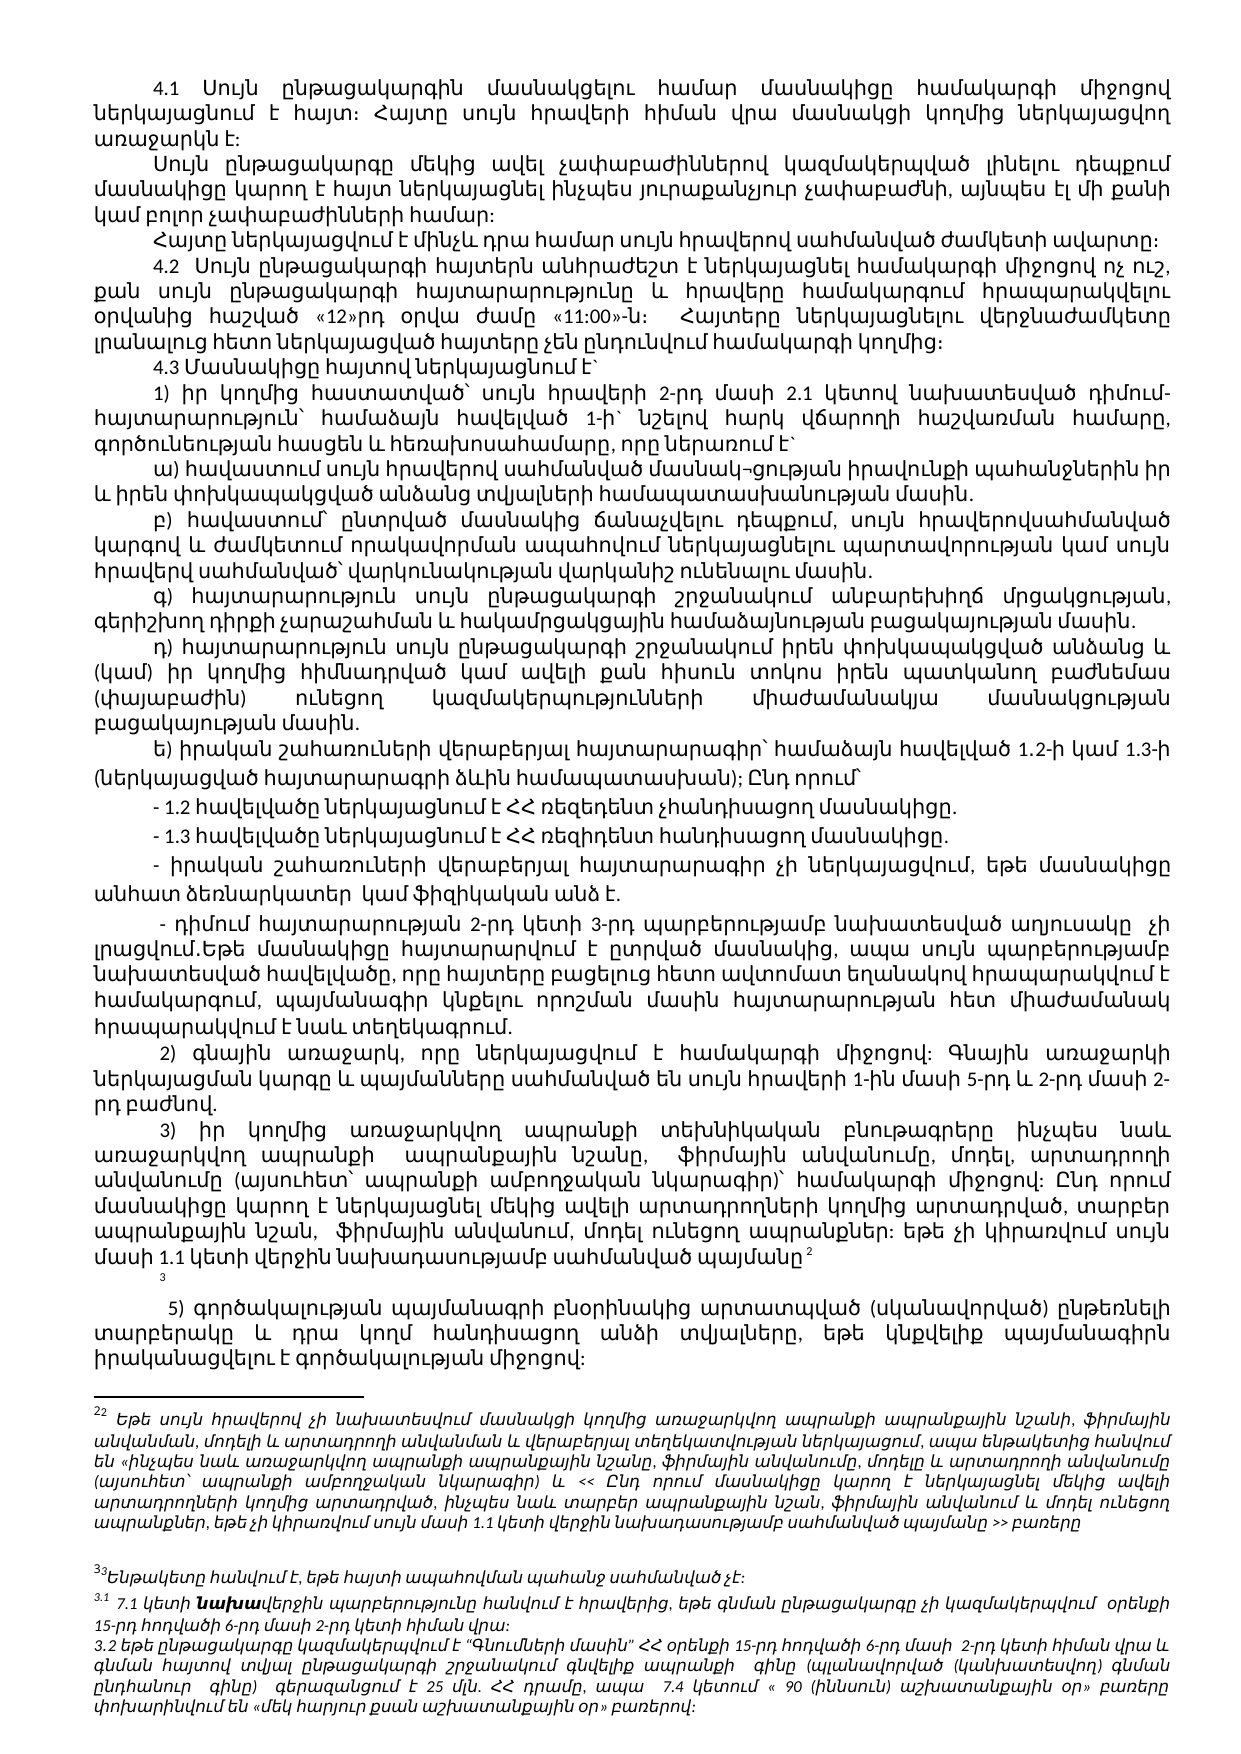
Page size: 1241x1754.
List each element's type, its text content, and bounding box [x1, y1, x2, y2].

text - դիմում հայտարարության 2-րդ կետի 3-րդ պարբերությամբ նախատեսված աղյուսակը չի լրացվում․Եթե մասնակիցը հայտարարվում է ըտրված մասնակից, ապա սույն պարբերությամբ նախատեսված հավելվածը, որը հայտերը բացելուց հետո ավտոմատ եղանակով հրապարակվում է համակարգում, պայմանագիր կնքելու որոշման մասին հայտարարության հետ միաժամանակ հրապարակվում է նաև տեղեկագրում. [94, 911, 1171, 1041]
text 4.2 Սույն ընթացակարգի հայտերն անհրաժեշտ է ներկայացնել համակարգի միջոցով ոչ ուշ, քան սույն ընթացակարգի հայտարարությունը և հրավերը համակարգում հրապարակվելու օրվանից հաշված «12»րդ օրվա ժամը «11:00»-ն։ Հայտերը ներկայացնելու վերջնաժամկետը լրանալուց հետո ներկայացված հայտերը չեն ընդունվում համակարգի կողմից։ [94, 253, 1171, 354]
text 2) գնային առաջարկ, որը ներկայացվում է համակարգի միջոցով: Գնային առաջարկի ներկայացման կարգը և պայմանները սահմանված են սույն հրավերի 1-ին մասի 5-րդ և 2-րդ մասի 2-րդ բաժնով. [94, 1041, 1171, 1117]
text 5) գործակալության պայմանագրի բնօրինակից արտատպված (սկանավորված) ընթեռնելի տարբերակը և դրա կողմ հանդիսացող անձի տվյալները, եթե կնքվելիք պայմանագիրն իրականացվելու է գործակալության միջոցով: [94, 1295, 1171, 1371]
text - 1.2 հավելվածը ներկայացնում է ՀՀ ռեզեդենտ չհանդիսացող մասնակիցը. [94, 794, 1171, 819]
text դ) հայտարարություն սույն ընթացակարգի շրջանակում իրեն փոխկապակցված անձանց և (կամ) իր կողմից հիմնադրված կամ ավելի քան հիսուն տոկոս իրեն պատկանող բաժնեմաս (փայաբաժին) ունեցող կազմակերպությունների միաժամանակյա մասնակցության բացակայության մասին. [94, 634, 1171, 736]
text - 1.3 հավելվածը ներկայացնում է ՀՀ ռեզիդենտ հանդիսացող մասնակիցը. [94, 823, 1171, 849]
text 4.3 Մասնակիցը հայտով ներկայացնում է` [94, 354, 1171, 380]
text 4.1 Սույն ընթացակարգին մասնակցելու համար մասնակիցը համակարգի միջոցով ներկայացնում է հայտ։ Հայտը սույն հրավերի հիման վրա մասնակցի կողմից ներկայացվող առաջարկն է: [94, 75, 1171, 151]
text Հայտը ներկայացվում է մինչև դրա համար սույն հրավերով սահմանված ժամկետի ավարտը։ [94, 227, 1171, 253]
text Սույն ընթացակարգը մեկից ավել չափաբաժիններով կազմակերպված լինելու դեպքում մասնակիցը կարող է հայտ ներկայացնել ինչպես յուրաքանչյուր չափաբաժնի, այնպես էլ մի քանի կամ բոլոր չափաբաժինների համար: [94, 151, 1171, 227]
text - իրական շահառուների վերաբերյալ հայտարարագիր չի ներկայացվում, եթե մասնակիցը անհատ ձեռնարկատեր կամ ֆիզիկական անձ է. [94, 852, 1171, 907]
text 3 [94, 1269, 1171, 1295]
text ա) հավաստում սույն հրավերով սահմանված մասնակ¬ցության իրավունքի պահանջներին իր և իրեն փոխկապակցված անձանց տվյալների համապատասխանության մասին. [94, 456, 1171, 507]
text 3) իր կողմից առաջարկվող ապրանքի տեխնիկական բնութագրերը ինչպես նաև առաջարկվող ապրանքի ապրանքային նշանը, ֆիրմային անվանումը, մոդել, արտադրողի անվանումը (այսուհետ՝ ապրանքի ամբողջական նկարագիր)՝ համակարգի միջոցով: Ընդ որում մասնակիցը կարող է ներկայացնել մեկից ավելի արտադրողների կողմից արտադրված, տարբեր ապրանքային նշան, ֆիրմային անվանում, մոդել ունեցող ապրանքներ: եթե չի կիրառվում սույն մասի 1.1 կետի վերջին նախադասությամբ սահմանված պայմանը 2 [94, 1117, 1171, 1269]
text 1) իր կողմից հաստատված՝ սույն հրավերի 2-րդ մասի 2.1 կետով նախատեսված դիմում-հայտարարություն՝ համաձայն հավելված 1-ի` նշելով հարկ վճարողի հաշվառման համարը, գործունեության հասցեն և հեռախոսահամարը, որը ներառում է` [94, 380, 1171, 456]
text գ) հայտարարություն սույն ընթացակարգի շրջանակում անբարեխիղճ մրցակցության, գերիշխող դիրքի չարաշահման և հակամրցակցային համաձայնության բացակայության մասին. [94, 583, 1171, 634]
text ե) իրական շահառուների վերաբերյալ հայտարարագիր՝ համաձայն հավելված 1․2-ի կամ 1.3-ի (ներկայացված հայտարարագրի ձևին համապատասխան); Ընդ որում՝ [94, 736, 1171, 790]
text բ) հավաստում՝ ընտրված մասնակից ճանաչվելու դեպքում, սույն հրավերովսահմանված կարգով և ժամկետում որակավորման ապահովում ներկայացնելու պարտավորության կամ սույն հրավերվ սահմանված՝ վարկունակության վարկանիշ ունենալու մասին. [94, 507, 1171, 583]
